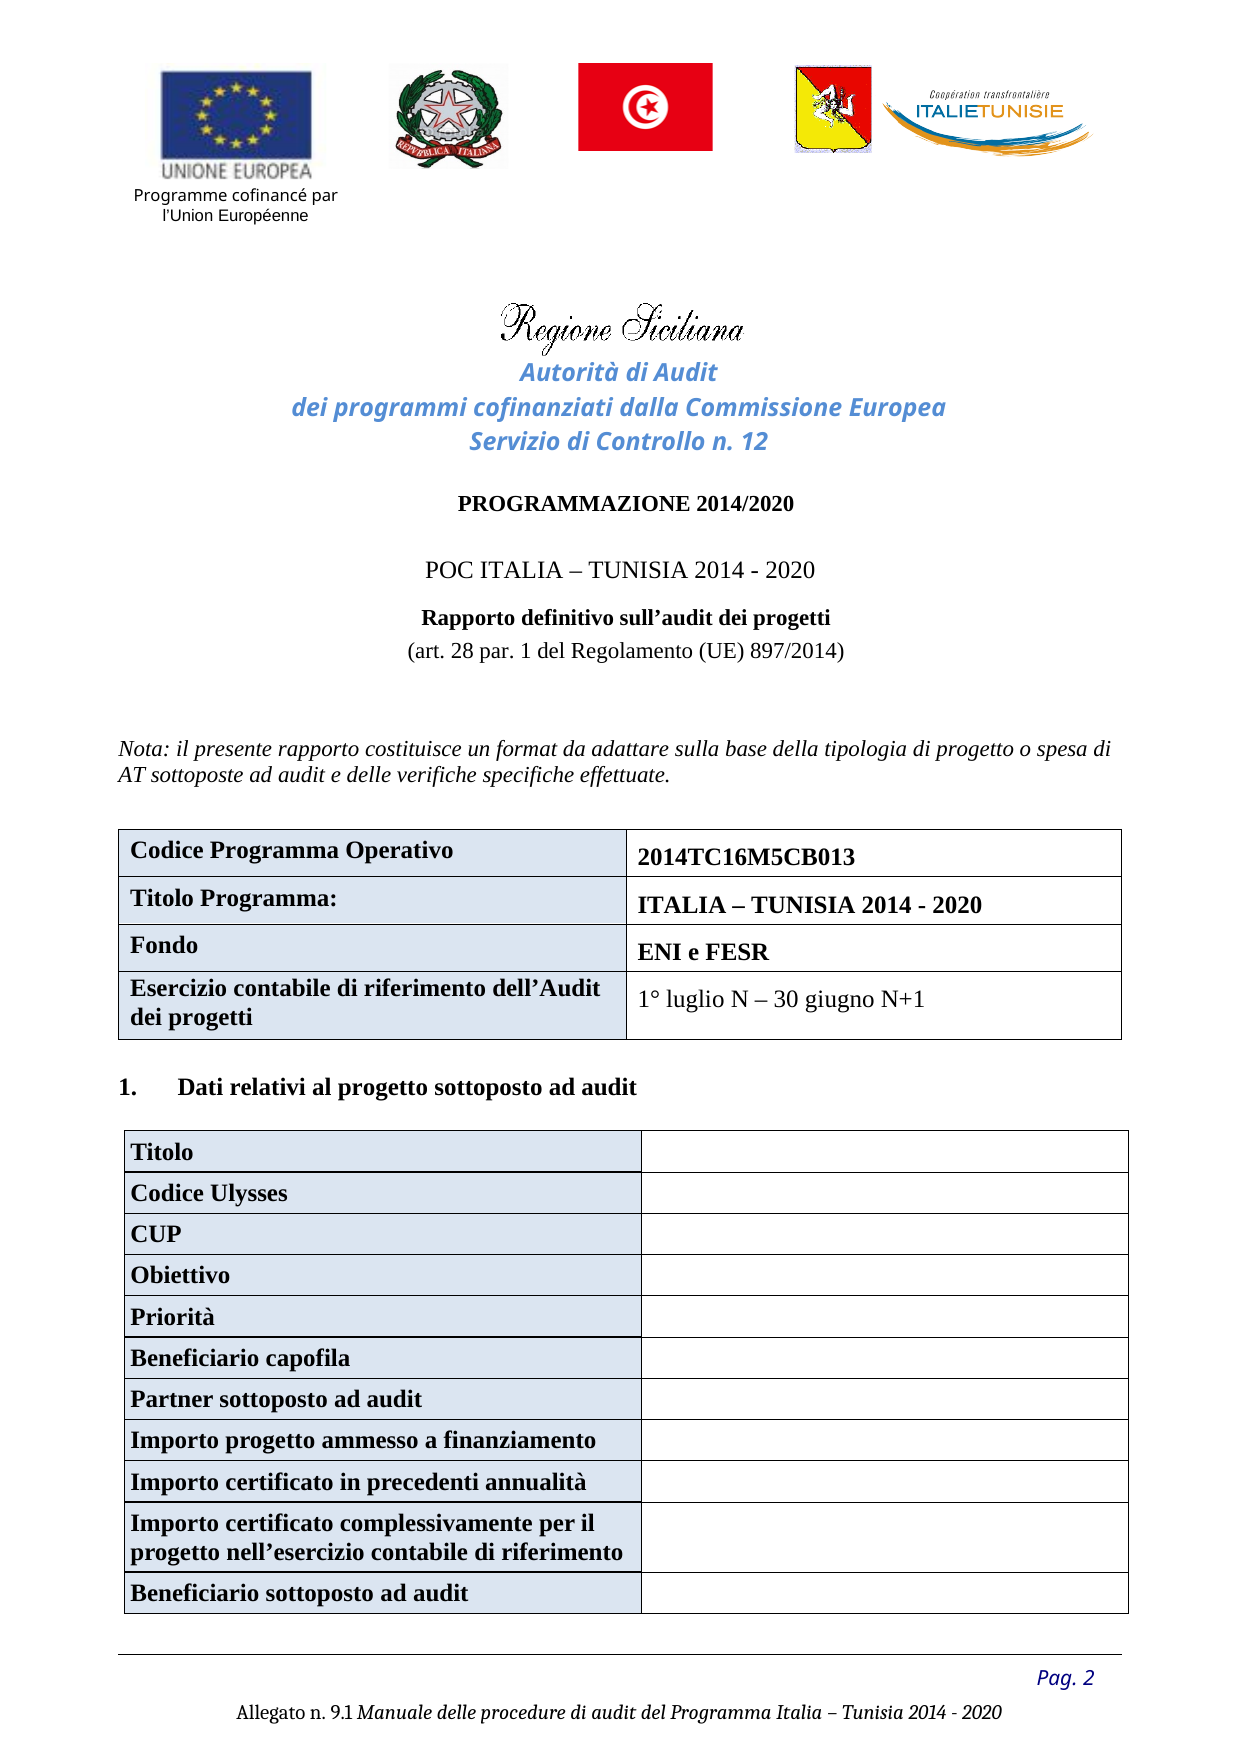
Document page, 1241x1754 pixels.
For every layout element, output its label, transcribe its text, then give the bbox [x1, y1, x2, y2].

table_cell Importo certificato complessivamente per il progetto nell’esercizio contabile di riferimento [125, 1503, 641, 1571]
table_cell Beneficiario sottoposto ad audit [125, 1573, 641, 1613]
picture [496, 303, 745, 356]
text Servizio di Controllo n. 12 [118, 423, 1122, 457]
text Autorità di Audit [118, 355, 1122, 389]
table_cell CUP [125, 1214, 641, 1254]
text Nota: il presente rapporto costituisce un format da adattare sulla base della tipologia di progetto o spesa di AT sottoposte ad audit e delle verifiche specifiche effettuate. [118, 735, 1122, 788]
table_cell Obiettivo [125, 1255, 641, 1295]
text POC ITALIA – TUNISIA 2014 - 2020 [118, 555, 1122, 584]
table_header [642, 1131, 1128, 1171]
text dei programmi cofinanziati dalla Commissione Europea [118, 389, 1122, 423]
table_cell Codice Ulysses [125, 1173, 641, 1213]
table_cell Importo certificato in precedenti annualità [125, 1461, 641, 1501]
table_header Codice Programma Operativo [119, 830, 626, 876]
table_cell Fondo [119, 925, 626, 971]
table_cell Partner sottoposto ad audit [125, 1379, 641, 1419]
picture [578, 63, 713, 151]
table_cell ENI e FESR [627, 925, 1121, 971]
table_cell ITALIA – TUNISIA 2014 - 2020 [627, 877, 1121, 923]
list Dati relativi al progetto sottoposto ad audit [118, 1072, 1122, 1101]
picture [388, 63, 509, 169]
table_cell [642, 1214, 1128, 1254]
table_header Titolo [125, 1131, 641, 1171]
table_cell Esercizio contabile di riferimento dell’Audit dei progetti [119, 972, 626, 1039]
table_cell [642, 1503, 1128, 1571]
table_cell [642, 1461, 1128, 1501]
table_cell Titolo Programma: [119, 877, 626, 923]
table_cell [642, 1338, 1128, 1378]
table_cell [642, 1379, 1128, 1419]
picture [144, 63, 327, 184]
table_cell [642, 1296, 1128, 1336]
table_cell 1° luglio N – 30 giugno N+1 [627, 972, 1121, 1039]
table_cell Priorità [125, 1296, 641, 1336]
text PROGRAMMAZIONE 2014/2020 [118, 490, 1134, 516]
table_header 2014TC16M5CB013 [627, 830, 1121, 876]
table_cell [642, 1573, 1128, 1613]
text (art. 28 par. 1 del Regolamento (UE) 897/2014) [118, 637, 1134, 663]
table_cell Importo progetto ammesso a finanziamento [125, 1420, 641, 1460]
table_cell Beneficiario capofila [125, 1338, 641, 1378]
table_cell [642, 1173, 1128, 1213]
table_cell [642, 1420, 1128, 1460]
text Rapporto definitivo sull’audit dei progetti [118, 604, 1134, 631]
table_cell [642, 1255, 1128, 1295]
picture [794, 65, 872, 153]
picture [874, 63, 1102, 178]
